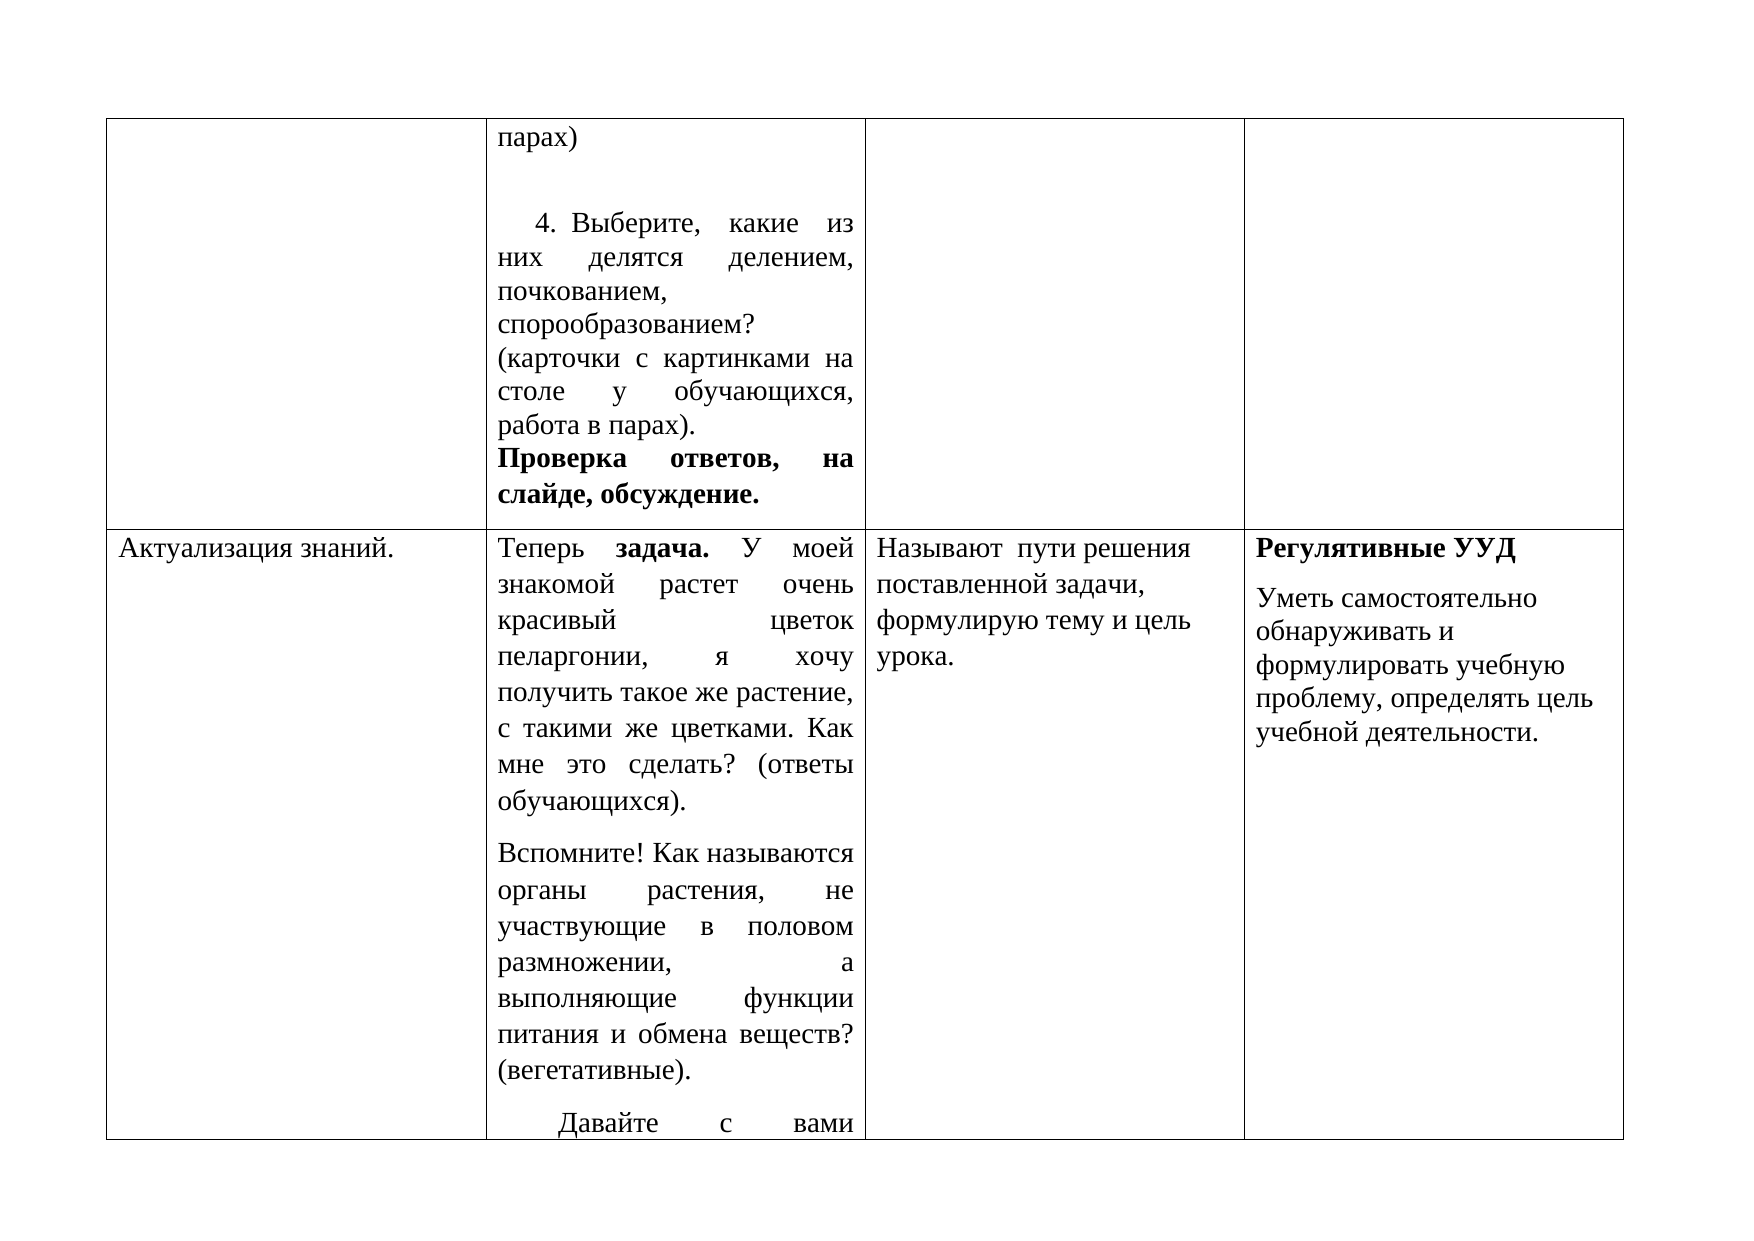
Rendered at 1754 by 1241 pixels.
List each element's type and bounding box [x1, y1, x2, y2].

table_cell [1245, 119, 1623, 529]
table_cell [107, 119, 486, 529]
table_cell [487, 530, 865, 1139]
table_cell [107, 530, 486, 1139]
table_cell [487, 119, 865, 529]
table_cell [866, 119, 1244, 529]
table_cell [866, 530, 1244, 1139]
table_cell [1245, 530, 1623, 1139]
